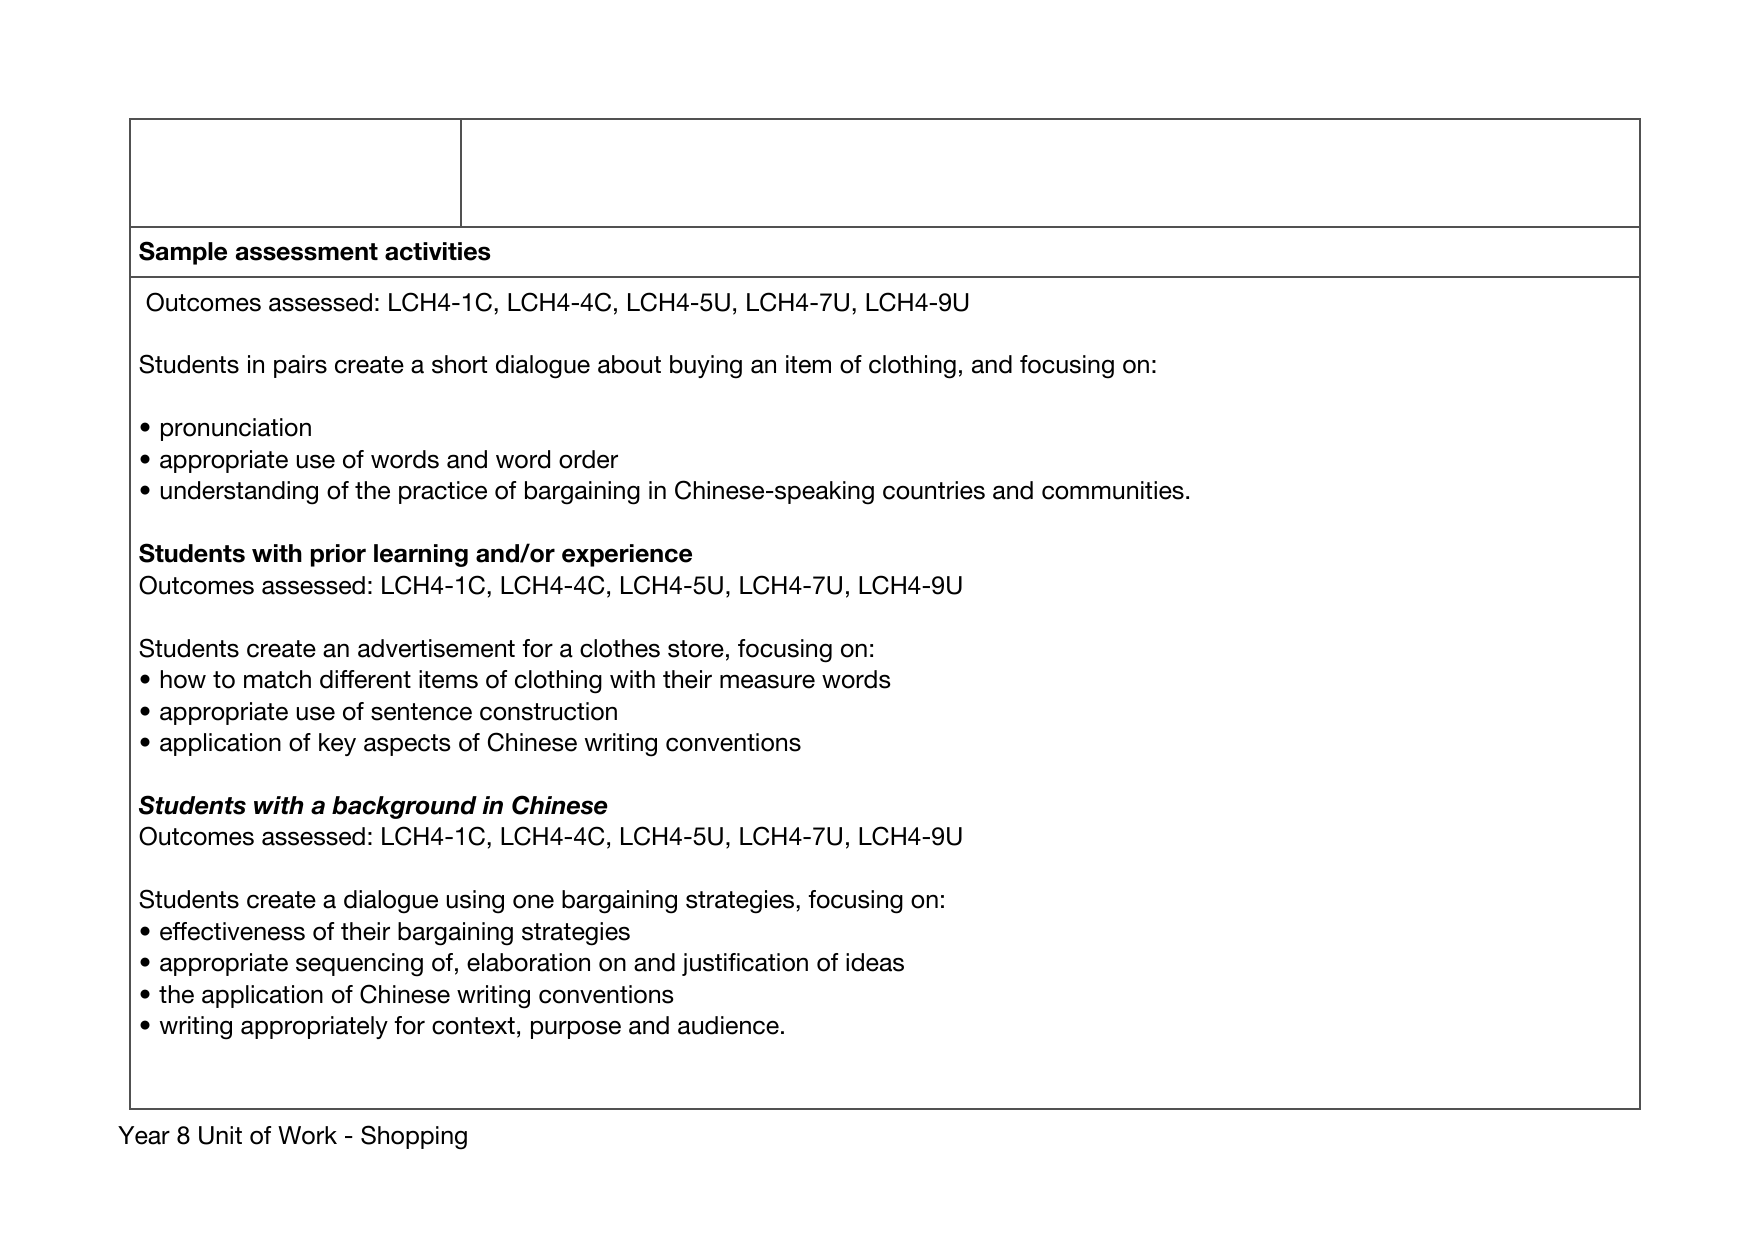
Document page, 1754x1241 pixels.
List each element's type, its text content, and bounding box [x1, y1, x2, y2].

table_cell Outcomes assessed: LCH4-1C, LCH4-4C, LCH4-5U, LCH4-7U, LCH4-9U Students in pairs create a short dialogue about buying an item of clothing, and focusing on: pronunciation appropriate use of words and word order understanding of the practice of bargaining in Chinese-speaking countries and communities. Students with prior learning and/or experience Outcomes assessed: LCH4-1C, LCH4-4C, LCH4-5U, LCH4-7U, LCH4-9U Students create an advertisement for a clothes store, focusing on: how to match different items of clothing with their measure words appropriate use of sentence construction application of key aspects of Chinese writing conventions Students with a background in Chinese Outcomes assessed: LCH4-1C, LCH4-4C, LCH4-5U, LCH4-7U, LCH4-9U Students create a dialogue using one bargaining strategies, focusing on: effectiveness of their bargaining strategies appropriate sequencing of, elaboration on and justification of ideas the application of Chinese writing conventions writing appropriately for context, purpose and audience. [131, 278, 1639, 1108]
table_cell Sample assessment activities [131, 228, 1639, 276]
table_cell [462, 120, 1639, 226]
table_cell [131, 120, 460, 226]
